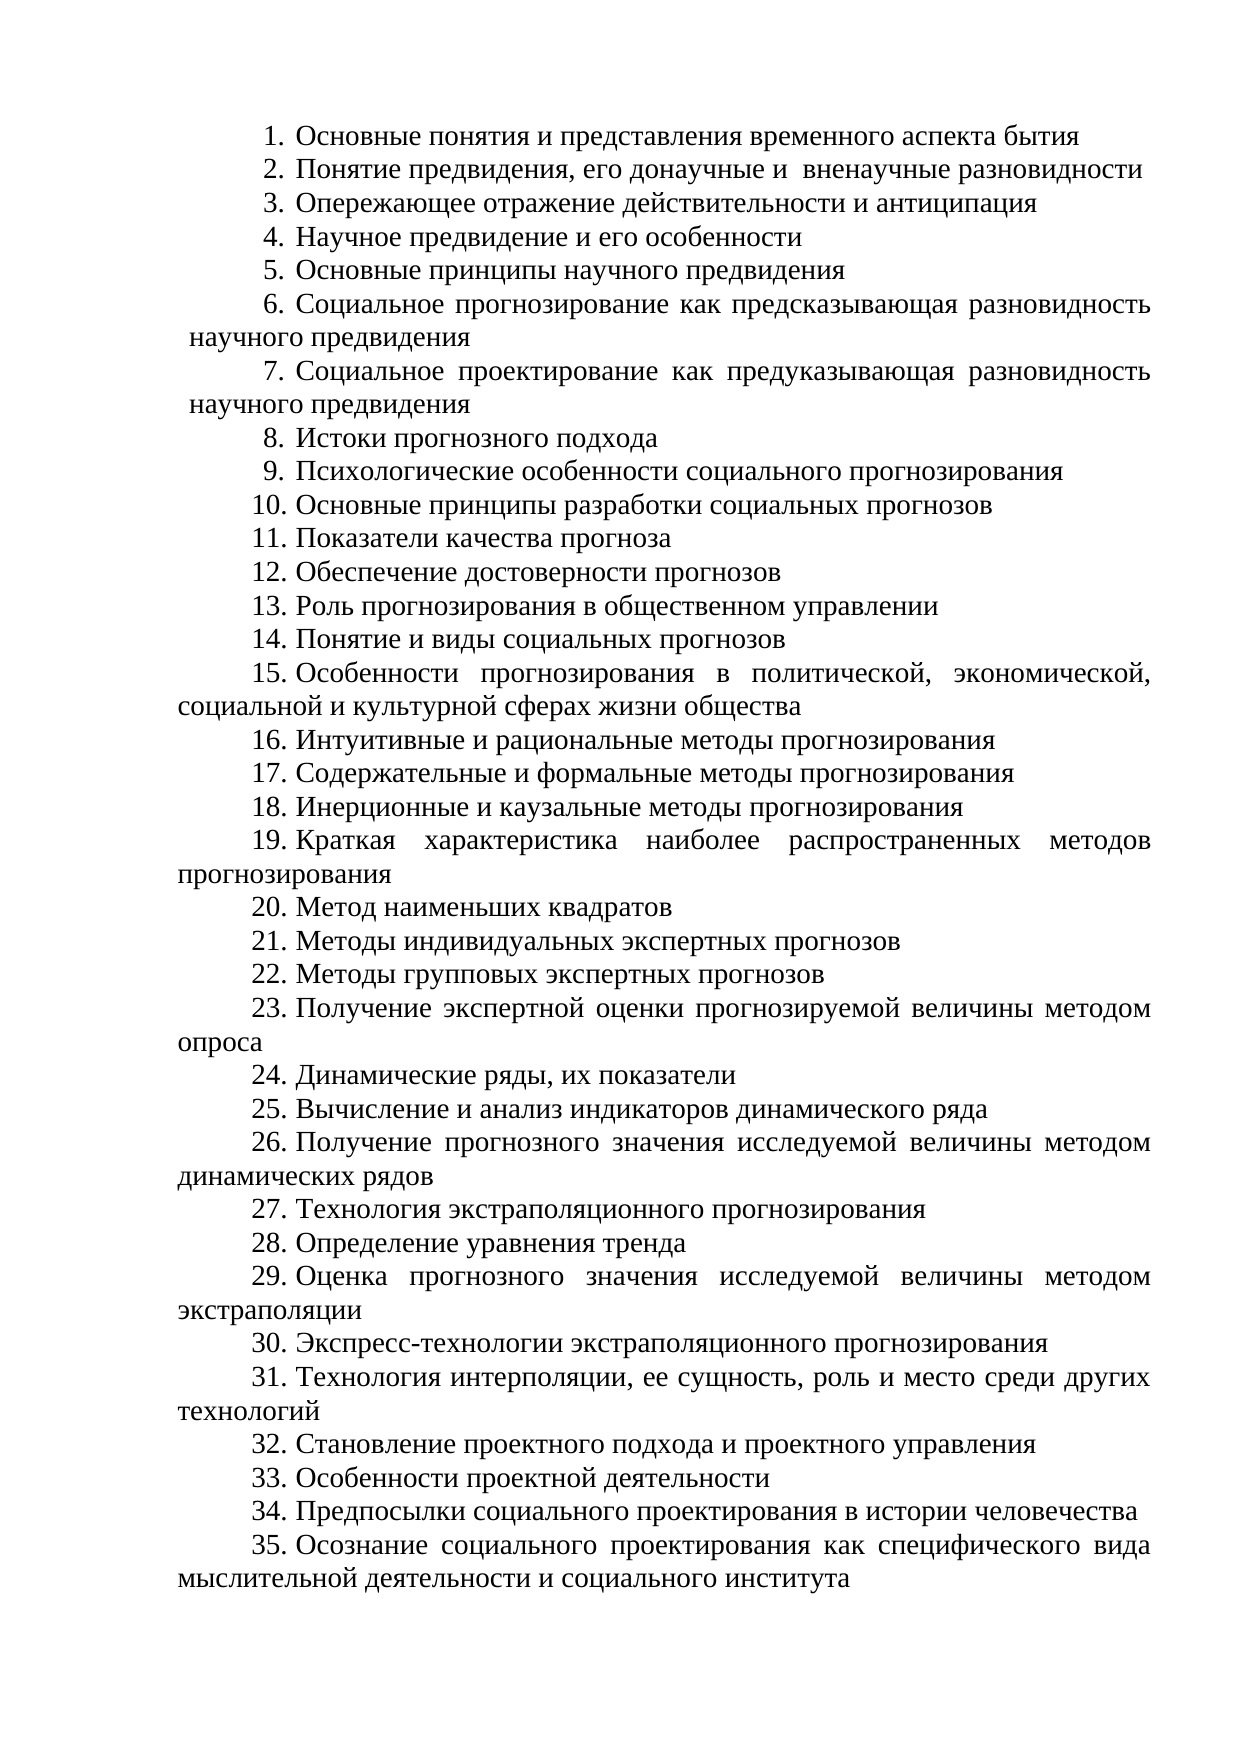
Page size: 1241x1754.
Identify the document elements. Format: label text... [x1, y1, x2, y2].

text 20. Метод наименьших квадратов [177, 889, 1152, 923]
text 1. Основные понятия и представления временного аспекта бытия [189, 118, 1152, 152]
text 31. Технология интерполяции, ее сущность, роль и место среди других технологий [177, 1359, 1152, 1426]
text 33. Особенности проектной деятельности [177, 1460, 1152, 1493]
text 7. Социальное проектирование как предуказывающая разновидность научного предвидения [189, 353, 1152, 420]
text 2. Понятие предвидения, его донаучные и вненаучные разновидности [189, 152, 1152, 185]
text 17. Содержательные и формальные методы прогнозирования [177, 755, 1152, 789]
text 4. Научное предвидение и его особенности [189, 219, 1152, 252]
text 9. Психологические особенности социального прогнозирования [189, 453, 1152, 487]
text 27. Технология экстраполяционного прогнозирования [177, 1191, 1152, 1225]
text 14. Понятие и виды социальных прогнозов [177, 621, 1152, 655]
text 28. Определение уравнения тренда [177, 1225, 1152, 1258]
text 25. Вычисление и анализ индикаторов динамического ряда [177, 1091, 1152, 1124]
text 22. Методы групповых экспертных прогнозов [177, 957, 1152, 990]
text 3. Опережающее отражение действительности и антиципация [189, 185, 1152, 219]
text 6. Социальное прогнозирование как предсказывающая разновидность научного предвидения [189, 286, 1152, 353]
text 5. Основные принципы научного предвидения [189, 252, 1152, 286]
text 30. Экспресс-технологии экстраполяционного прогнозирования [177, 1326, 1152, 1359]
text 18. Инерционные и каузальные методы прогнозирования [177, 789, 1152, 822]
text 23. Получение экспертной оценки прогнозируемой величины методом опроса [177, 990, 1152, 1057]
text 26. Получение прогнозного значения исследуемой величины методом динамических рядов [177, 1124, 1152, 1191]
text 21. Методы индивидуальных экспертных прогнозов [177, 923, 1152, 957]
text 24. Динамические ряды, их показатели [177, 1057, 1152, 1091]
text 35. Осознание социального проектирования как специфического вида мыслительной деятельности и социального института [177, 1527, 1152, 1594]
text 19. Краткая характеристика наиболее распространенных методов прогнозирования [177, 822, 1152, 889]
text 13. Роль прогнозирования в общественном управлении [177, 588, 1152, 621]
text 11. Показатели качества прогноза [177, 521, 1152, 554]
text 16. Интуитивные и рациональные методы прогнозирования [177, 722, 1152, 755]
text 8. Истоки прогнозного подхода [189, 420, 1152, 453]
text 15. Особенности прогнозирования в политической, экономической, социальной и культурной сферах жизни общества [177, 655, 1152, 722]
text 29. Оценка прогнозного значения исследуемой величины методом экстраполяции [177, 1258, 1152, 1326]
text 12. Обеспечение достоверности прогнозов [177, 554, 1152, 588]
text 34. Предпосылки социального проектирования в истории человечества [177, 1493, 1152, 1527]
text 32. Становление проектного подхода и проектного управления [177, 1426, 1152, 1460]
text 10. Основные принципы разработки социальных прогнозов [177, 487, 1152, 521]
